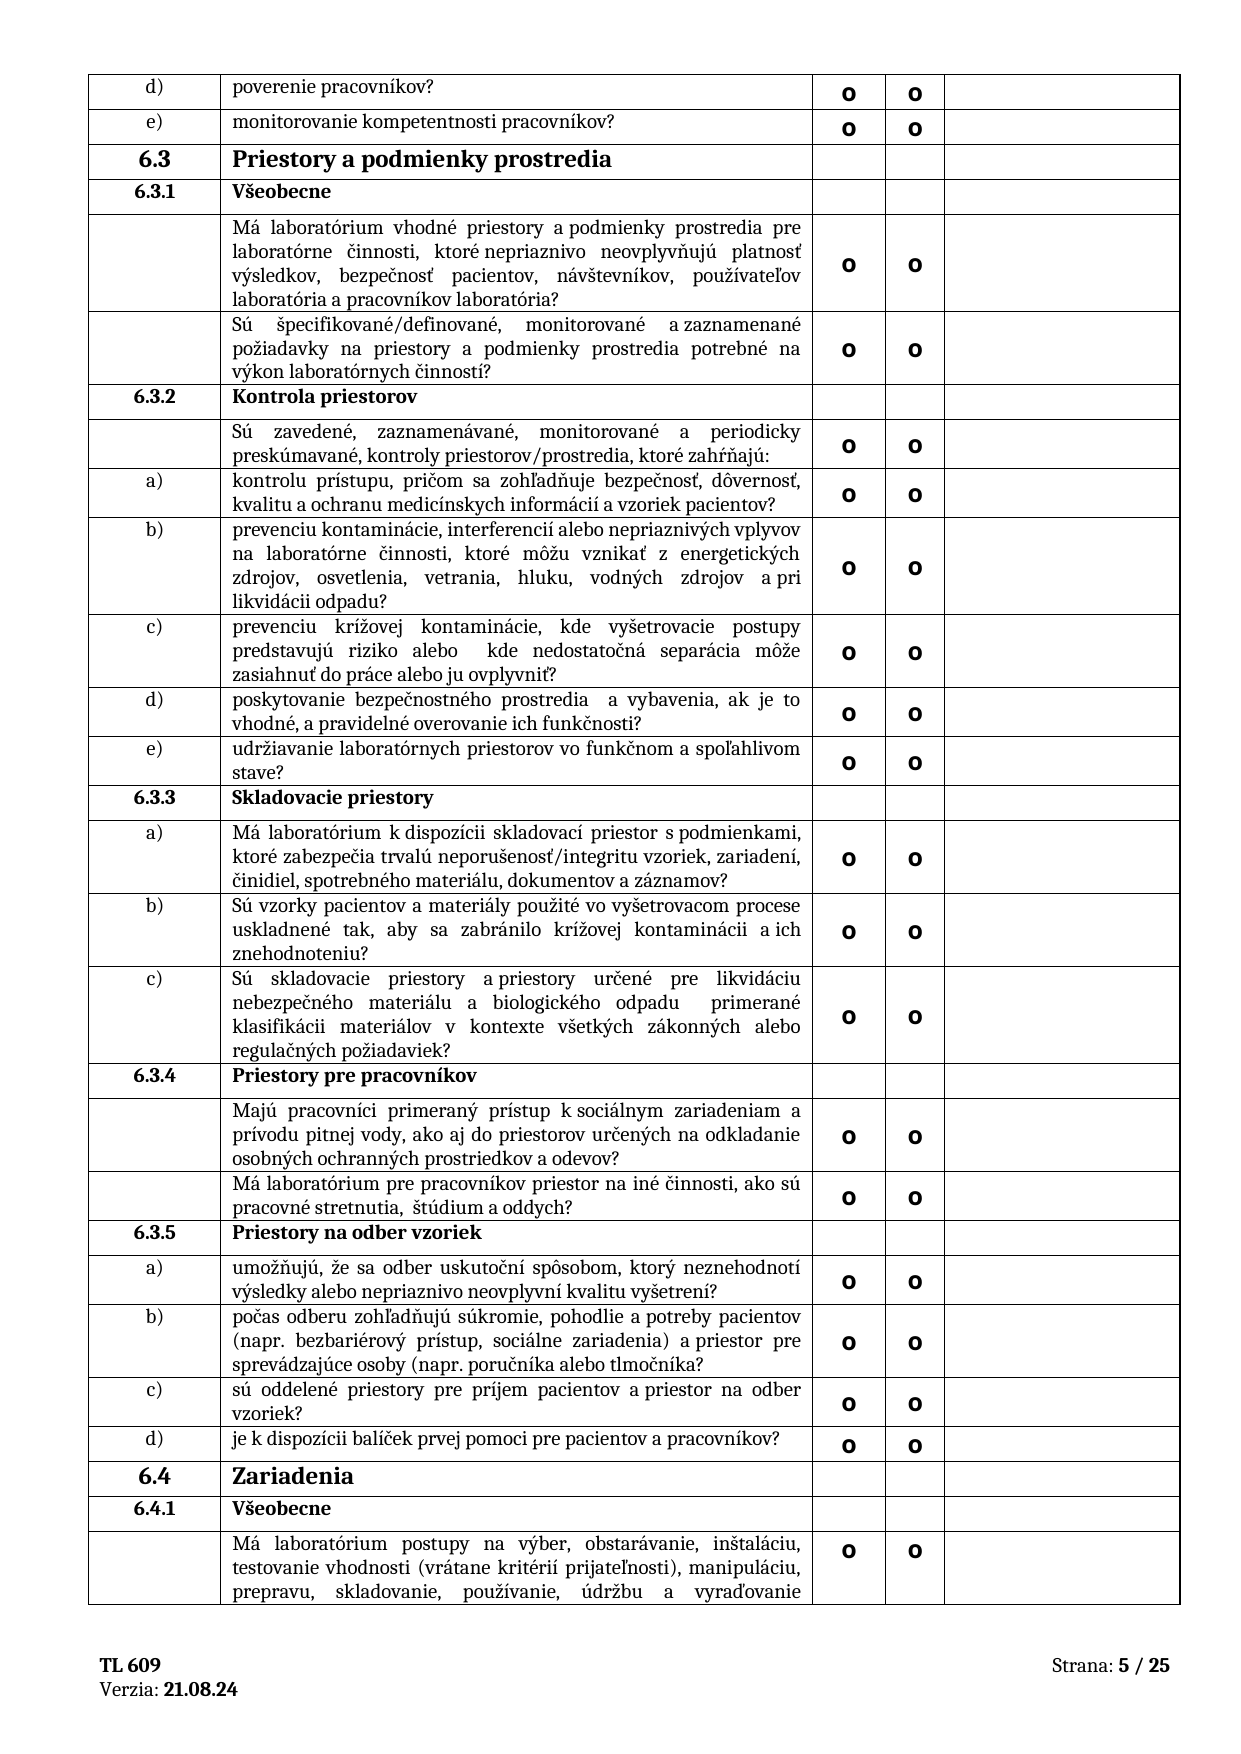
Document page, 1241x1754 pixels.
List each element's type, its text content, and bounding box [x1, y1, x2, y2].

table_cell Kontrola priestorov [221, 385, 812, 419]
table_cell Má laboratórium k dispozícii skladovací priestor s podmienkami, ktoré zabezpečia trvalú neporušenosť/integritu vzoriek, zariadení, činidiel, spotrebného materiálu, dokumentov a záznamov? [221, 821, 812, 893]
table_cell o [886, 967, 944, 1063]
table_cell poskytovanie bezpečnostného prostredia a vybavenia, ak je to vhodné, a pravidelné overovanie ich funkčnosti? [221, 688, 812, 736]
table_cell 6.3.1 [89, 180, 220, 214]
table_cell o [813, 1099, 885, 1171]
table_cell o [813, 688, 885, 736]
table_cell o [886, 821, 944, 893]
table_cell o [886, 215, 944, 311]
table_cell o [813, 110, 885, 144]
table_cell d) [89, 688, 220, 736]
table_cell Zariadenia [221, 1462, 812, 1496]
table_cell [813, 1497, 885, 1531]
table_cell [813, 145, 885, 179]
table_cell [945, 1462, 1179, 1496]
table_cell o [813, 518, 885, 614]
table_cell c) [89, 967, 220, 1063]
table_cell o [886, 1532, 944, 1604]
table_cell 6.3.2 [89, 385, 220, 419]
table_cell Majú pracovníci primeraný prístup k sociálnym zariadeniam a prívodu pitnej vody, ako aj do priestorov určených na odkladanie osobných ochranných prostriedkov a odevov? [221, 1099, 812, 1171]
table_cell je k dispozícii balíček prvej pomoci pre pacientov a pracovníkov? [221, 1427, 812, 1461]
table_cell [89, 312, 220, 384]
table_cell c) [89, 615, 220, 687]
table_cell [945, 821, 1179, 893]
table_cell [945, 894, 1179, 966]
table_cell [886, 385, 944, 419]
table_cell e) [89, 110, 220, 144]
table_cell o [813, 420, 885, 468]
table_cell Skladovacie priestory [221, 786, 812, 820]
table_cell [945, 145, 1179, 179]
table_cell [89, 215, 220, 311]
table_cell o [886, 75, 944, 109]
table_cell [945, 385, 1179, 419]
table_cell počas odberu zohľadňujú súkromie, pohodlie a potreby pacientov (napr. bezbariérový prístup, sociálne zariadenia) a priestor pre sprevádzajúce osoby (napr. poručníka alebo tlmočníka? [221, 1305, 812, 1377]
table_cell o [886, 1305, 944, 1377]
table_cell sú oddelené priestory pre príjem pacientov a priestor na odber vzoriek? [221, 1378, 812, 1426]
table_cell [886, 1064, 944, 1098]
table_cell [945, 75, 1179, 109]
table_cell o [886, 420, 944, 468]
table_cell [89, 420, 220, 468]
table_cell o [813, 821, 885, 893]
table_cell [945, 737, 1179, 785]
table_cell 6.4 [89, 1462, 220, 1496]
table_cell [89, 1099, 220, 1171]
table_cell o [813, 1427, 885, 1461]
table_cell d) [89, 1427, 220, 1461]
table_cell b) [89, 894, 220, 966]
table_cell d) [89, 75, 220, 109]
table_cell o [886, 1172, 944, 1219]
table_cell o [886, 1378, 944, 1426]
table_cell [945, 688, 1179, 736]
table_cell [886, 145, 944, 179]
table_cell o [813, 1256, 885, 1304]
table_cell [945, 312, 1179, 384]
table_cell [886, 786, 944, 820]
table_cell [945, 110, 1179, 144]
table_cell o [813, 75, 885, 109]
table_cell o [813, 894, 885, 966]
table_cell o [813, 967, 885, 1063]
table_cell o [813, 1378, 885, 1426]
table_cell b) [89, 1305, 220, 1377]
table_cell o [813, 469, 885, 517]
table_cell prevenciu krížovej kontaminácie, kde vyšetrovacie postupy predstavujú riziko alebo kde nedostatočná separácia môže zasiahnuť do práce alebo ju ovplyvniť? [221, 615, 812, 687]
table_cell [945, 1532, 1179, 1604]
table_cell b) [89, 518, 220, 614]
table_cell [813, 180, 885, 214]
table_cell o [813, 312, 885, 384]
table_cell 6.3.5 [89, 1221, 220, 1255]
table_cell Sú skladovacie priestory a priestory určené pre likvidáciu nebezpečného materiálu a biologického odpadu primerané klasifikácii materiálov v kontexte všetkých zákonných alebo regulačných požiadaviek? [221, 967, 812, 1063]
table_cell c) [89, 1378, 220, 1426]
table_cell [945, 1221, 1179, 1255]
table_cell [945, 1497, 1179, 1531]
table_cell kontrolu prístupu, pričom sa zohľadňuje bezpečnosť, dôvernosť, kvalitu a ochranu medicínskych informácií a vzoriek pacientov? [221, 469, 812, 517]
table_cell [945, 1427, 1179, 1461]
table_cell Priestory na odber vzoriek [221, 1221, 812, 1255]
table_cell [945, 180, 1179, 214]
table_cell [945, 215, 1179, 311]
table_cell o [813, 737, 885, 785]
table_cell [886, 1221, 944, 1255]
table_cell a) [89, 1256, 220, 1304]
table_cell [813, 1064, 885, 1098]
table_cell o [813, 615, 885, 687]
table_cell [945, 518, 1179, 614]
table_cell [89, 1172, 220, 1219]
table_cell o [886, 1256, 944, 1304]
table_cell [813, 786, 885, 820]
table_cell [945, 1099, 1179, 1171]
table_cell umožňujú, že sa odber uskutoční spôsobom, ktorý neznehodnotí výsledky alebo nepriaznivo neovplyvní kvalitu vyšetrení? [221, 1256, 812, 1304]
table_cell udržiavanie laboratórnych priestorov vo funkčnom a spoľahlivom stave? [221, 737, 812, 785]
table_cell prevenciu kontaminácie, interferencií alebo nepriaznivých vplyvov na laboratórne činnosti, ktoré môžu vznikať z energetických zdrojov, osvetlenia, vetrania, hluku, vodných zdrojov a pri likvidácii odpadu? [221, 518, 812, 614]
table_cell Má laboratórium vhodné priestory a podmienky prostredia pre laboratórne činnosti, ktoré nepriaznivo neovplyvňujú platnosť výsledkov, bezpečnosť pacientov, návštevníkov, používateľov laboratória a pracovníkov laboratória? [221, 215, 812, 311]
table_cell o [886, 894, 944, 966]
table_cell 6.3 [89, 145, 220, 179]
table_cell o [886, 1099, 944, 1171]
table_cell [945, 967, 1179, 1063]
table_cell o [813, 1305, 885, 1377]
table_cell Sú zavedené, zaznamenávané, monitorované a periodicky preskúmavané, kontroly priestorov/prostredia, ktoré zahŕňajú: [221, 420, 812, 468]
table_cell Všeobecne [221, 180, 812, 214]
table_cell o [886, 615, 944, 687]
table_cell [886, 1497, 944, 1531]
table_cell 6.3.4 [89, 1064, 220, 1098]
table_cell [813, 1462, 885, 1496]
table_cell [945, 786, 1179, 820]
table_cell Priestory a podmienky prostredia [221, 145, 812, 179]
table_cell o [886, 688, 944, 736]
table_cell Priestory pre pracovníkov [221, 1064, 812, 1098]
table_cell poverenie pracovníkov? [221, 75, 812, 109]
table_cell monitorovanie kompetentnosti pracovníkov? [221, 110, 812, 144]
table_cell o [813, 1172, 885, 1219]
table_cell [945, 469, 1179, 517]
table_cell [945, 615, 1179, 687]
table_cell o [813, 1532, 885, 1604]
table_cell [945, 1378, 1179, 1426]
table_cell [886, 1462, 944, 1496]
table_cell [89, 1532, 220, 1604]
table_cell [945, 1064, 1179, 1098]
table_cell o [886, 110, 944, 144]
table_cell e) [89, 737, 220, 785]
table_cell a) [89, 469, 220, 517]
table_cell o [886, 312, 944, 384]
table_cell Má laboratórium pre pracovníkov priestor na iné činnosti, ako sú pracovné stretnutia, štúdium a oddych? [221, 1172, 812, 1219]
table_cell [886, 180, 944, 214]
table_cell o [886, 469, 944, 517]
table_cell Sú vzorky pacientov a materiály použité vo vyšetrovacom procese uskladnené tak, aby sa zabránilo krížovej kontaminácii a ich znehodnoteniu? [221, 894, 812, 966]
table_cell a) [89, 821, 220, 893]
table_cell [813, 1221, 885, 1255]
table_cell o [886, 737, 944, 785]
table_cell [221, 1532, 812, 1604]
table_cell 6.3.3 [89, 786, 220, 820]
table_cell [945, 420, 1179, 468]
table_cell [945, 1172, 1179, 1219]
table_cell o [813, 215, 885, 311]
table_cell [945, 1256, 1179, 1304]
table_cell Sú špecifikované/definované, monitorované a zaznamenané požiadavky na priestory a podmienky prostredia potrebné na výkon laboratórnych činností? [221, 312, 812, 384]
table_cell o [886, 518, 944, 614]
table_cell [813, 385, 885, 419]
table_cell [945, 1305, 1179, 1377]
table_cell Všeobecne [221, 1497, 812, 1531]
table_cell o [886, 1427, 944, 1461]
table_cell 6.4.1 [89, 1497, 220, 1531]
